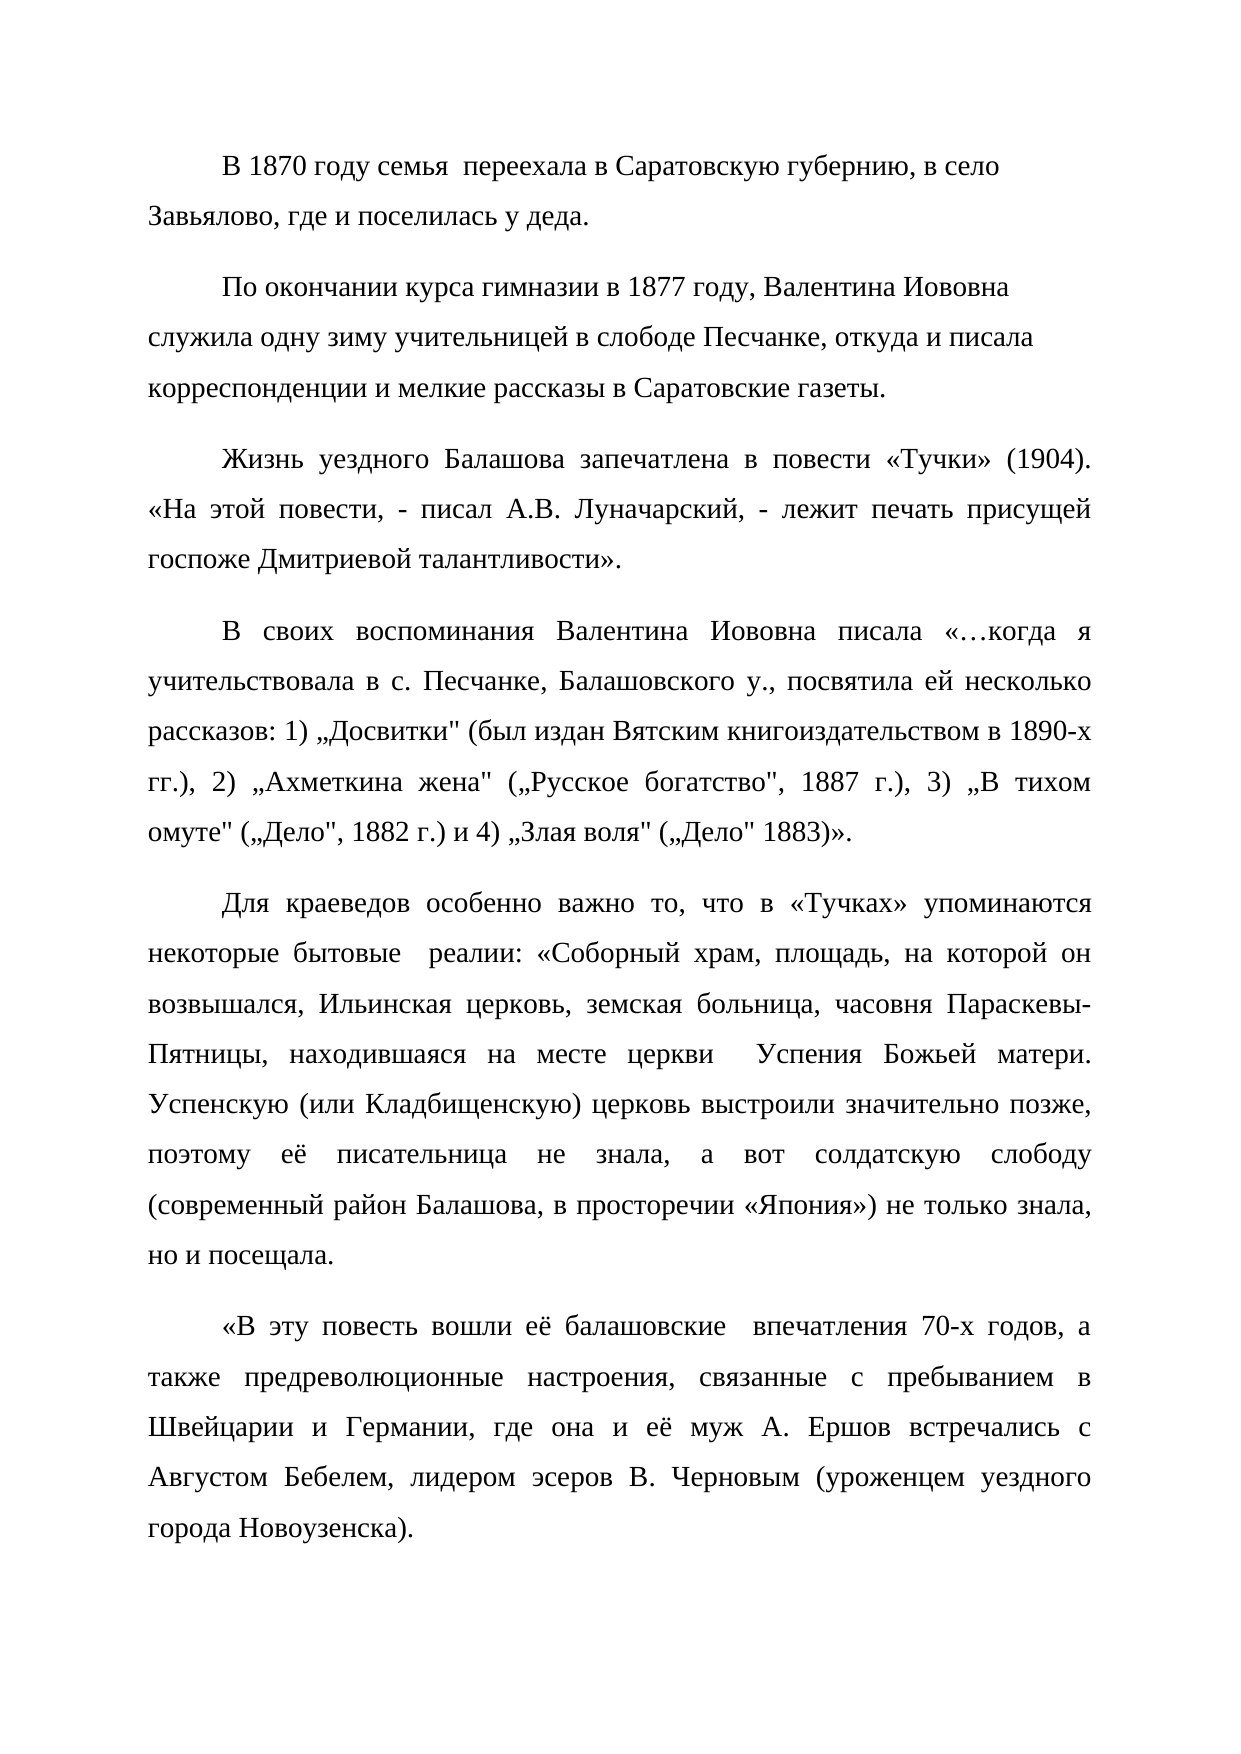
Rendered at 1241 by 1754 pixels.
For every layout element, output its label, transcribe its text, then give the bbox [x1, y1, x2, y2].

text По окончании курса гимназии в 1877 году, Валентина Иововна служила одну зиму учительницей в слободе Песчанке, откуда и писала корреспонденции и мелкие рассказы в Саратовские газеты. [148, 269, 1092, 403]
text Для краеведов особенно важно то, что в «Тучках» упоминаются некоторые бытовые реалии: «Соборный храм, площадь, на которой он возвышался, Ильинская церковь, земская больница, часовня Параскевы-Пятницы, находившаяся на месте церкви Успения Божьей матери. Успенскую (или Кладбищенскую) церковь выстроили значительно позже, поэтому её писательница не знала, а вот солдатскую слободу (современный район Балашова, в просторечии «Япония») не только знала, но и посещала. [148, 885, 1092, 1271]
text В своих воспоминания Валентина Иововна писала «…когда я учительствовала в с. Песчанке, Балашовского у., посвятила ей несколько рассказов: 1) „Досвитки" (был издан Вятским книгоиздательством в 1890-х гг.), 2) „Ахметкина жена" („Русское богатство", 1887 г.), 3) „В тихом омуте" („Дело", 1882 г.) и 4) „Злая воля" („Дело" 1883)». [148, 613, 1092, 847]
text В 1870 году семья переехала в Саратовскую губернию, в село Завьялово, где и поселилась у деда. [148, 148, 1092, 232]
text Жизнь уездного Балашова запечатлена в повести «Тучки» (1904). «На этой повести, - писал А.В. Луначарский, - лежит печать присущей госпоже Дмитриевой талантливости». [148, 441, 1092, 575]
text «В эту повесть вошли её балашовские впечатления 70-х годов, а также предреволюционные настроения, связанные с пребыванием в Швейцарии и Германии, где она и её муж А. Ершов встречались с Августом Бебелем, лидером эсеров В. Черновым (уроженцем уездного города Новоузенска). [148, 1308, 1092, 1543]
